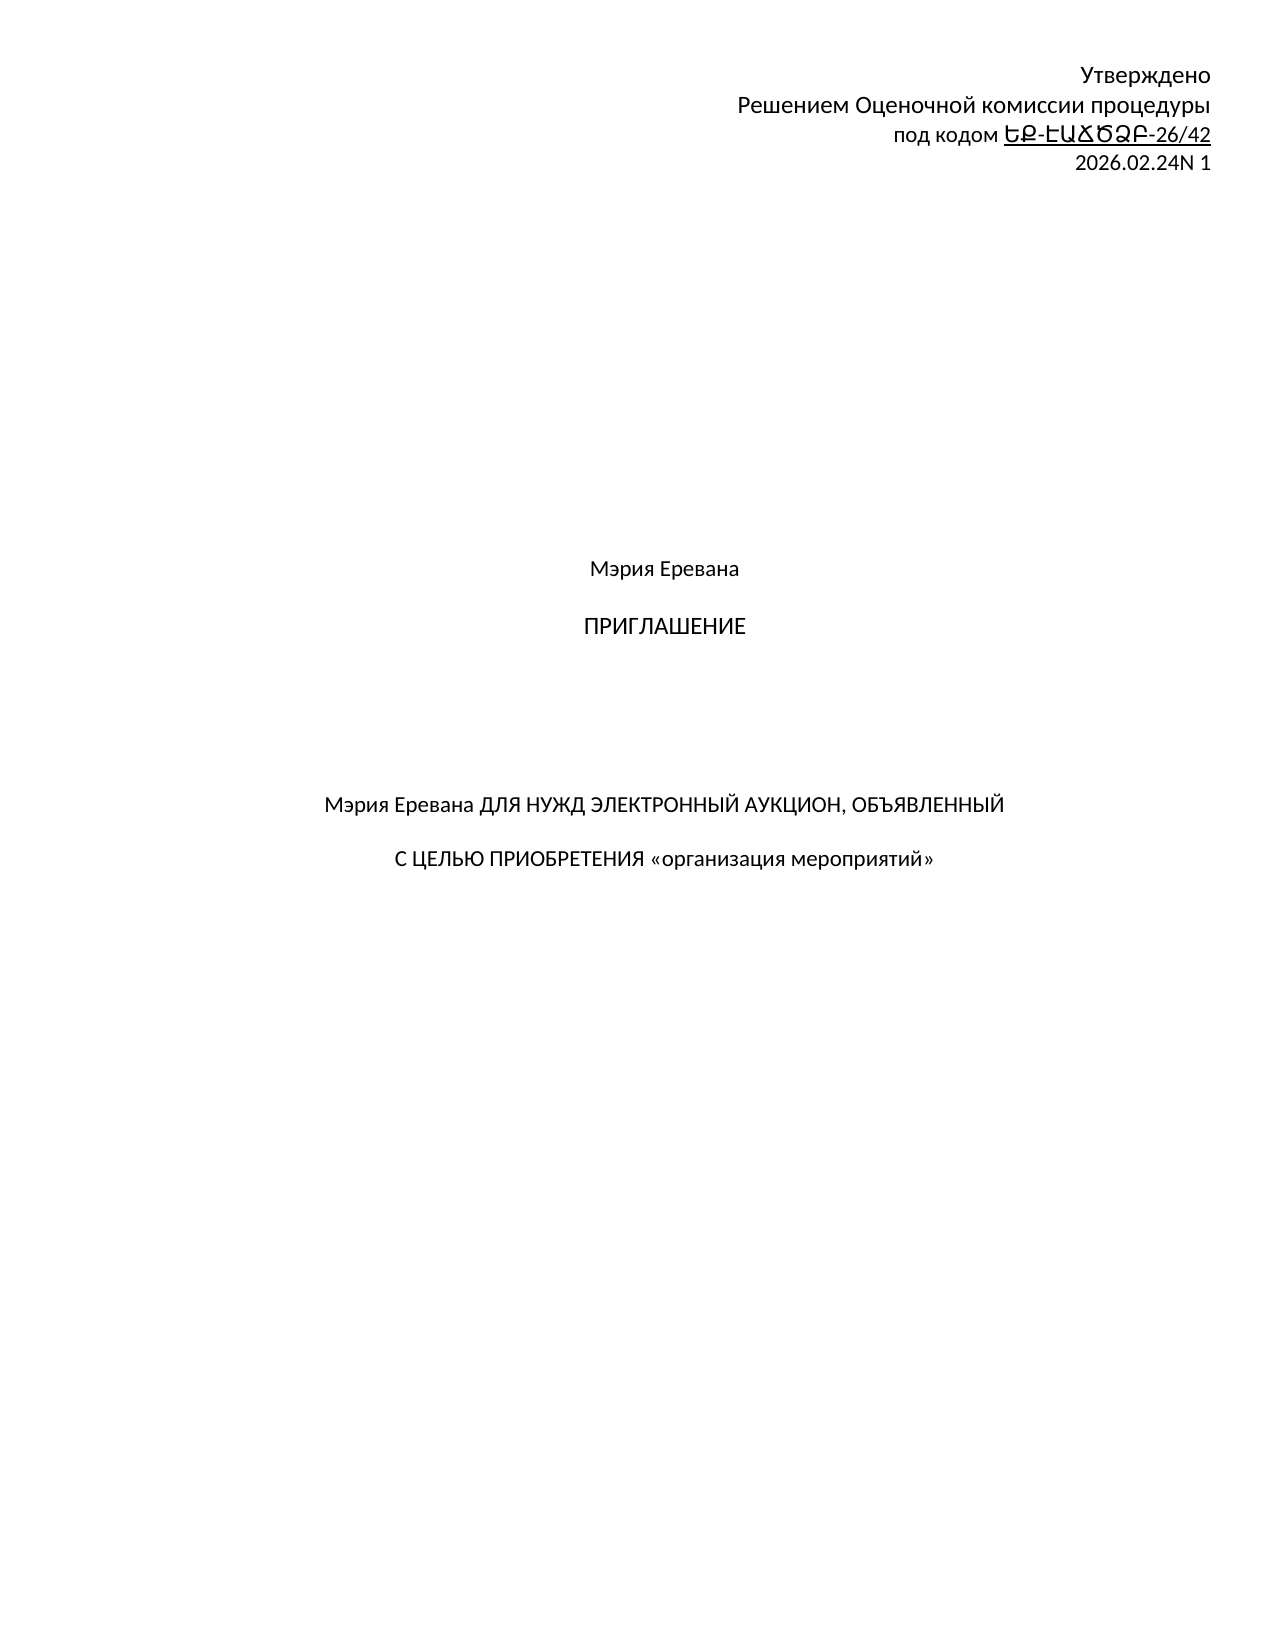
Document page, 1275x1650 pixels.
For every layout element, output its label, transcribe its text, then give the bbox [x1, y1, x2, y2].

text под кодом ԵՔ-ԷԱՃԾՁԲ-26/42 2026.02.24 N 1 [118, 120, 1211, 176]
text Мэрия Еревана ДЛЯ НУЖД ЭЛЕКТРОННЫЙ АУКЦИОН, ОБЪЯВЛЕННЫЙ [118, 791, 1211, 819]
text С ЦЕЛЬЮ ПРИОБРЕТЕНИЯ «организация мероприятий» [118, 844, 1211, 872]
text ПРИГЛАШЕНИЕ [118, 610, 1212, 641]
text Решением Оценочной комиссии процедуры [118, 89, 1211, 120]
text Утверждено [118, 59, 1211, 89]
text Мэрия Еревана [118, 554, 1211, 582]
